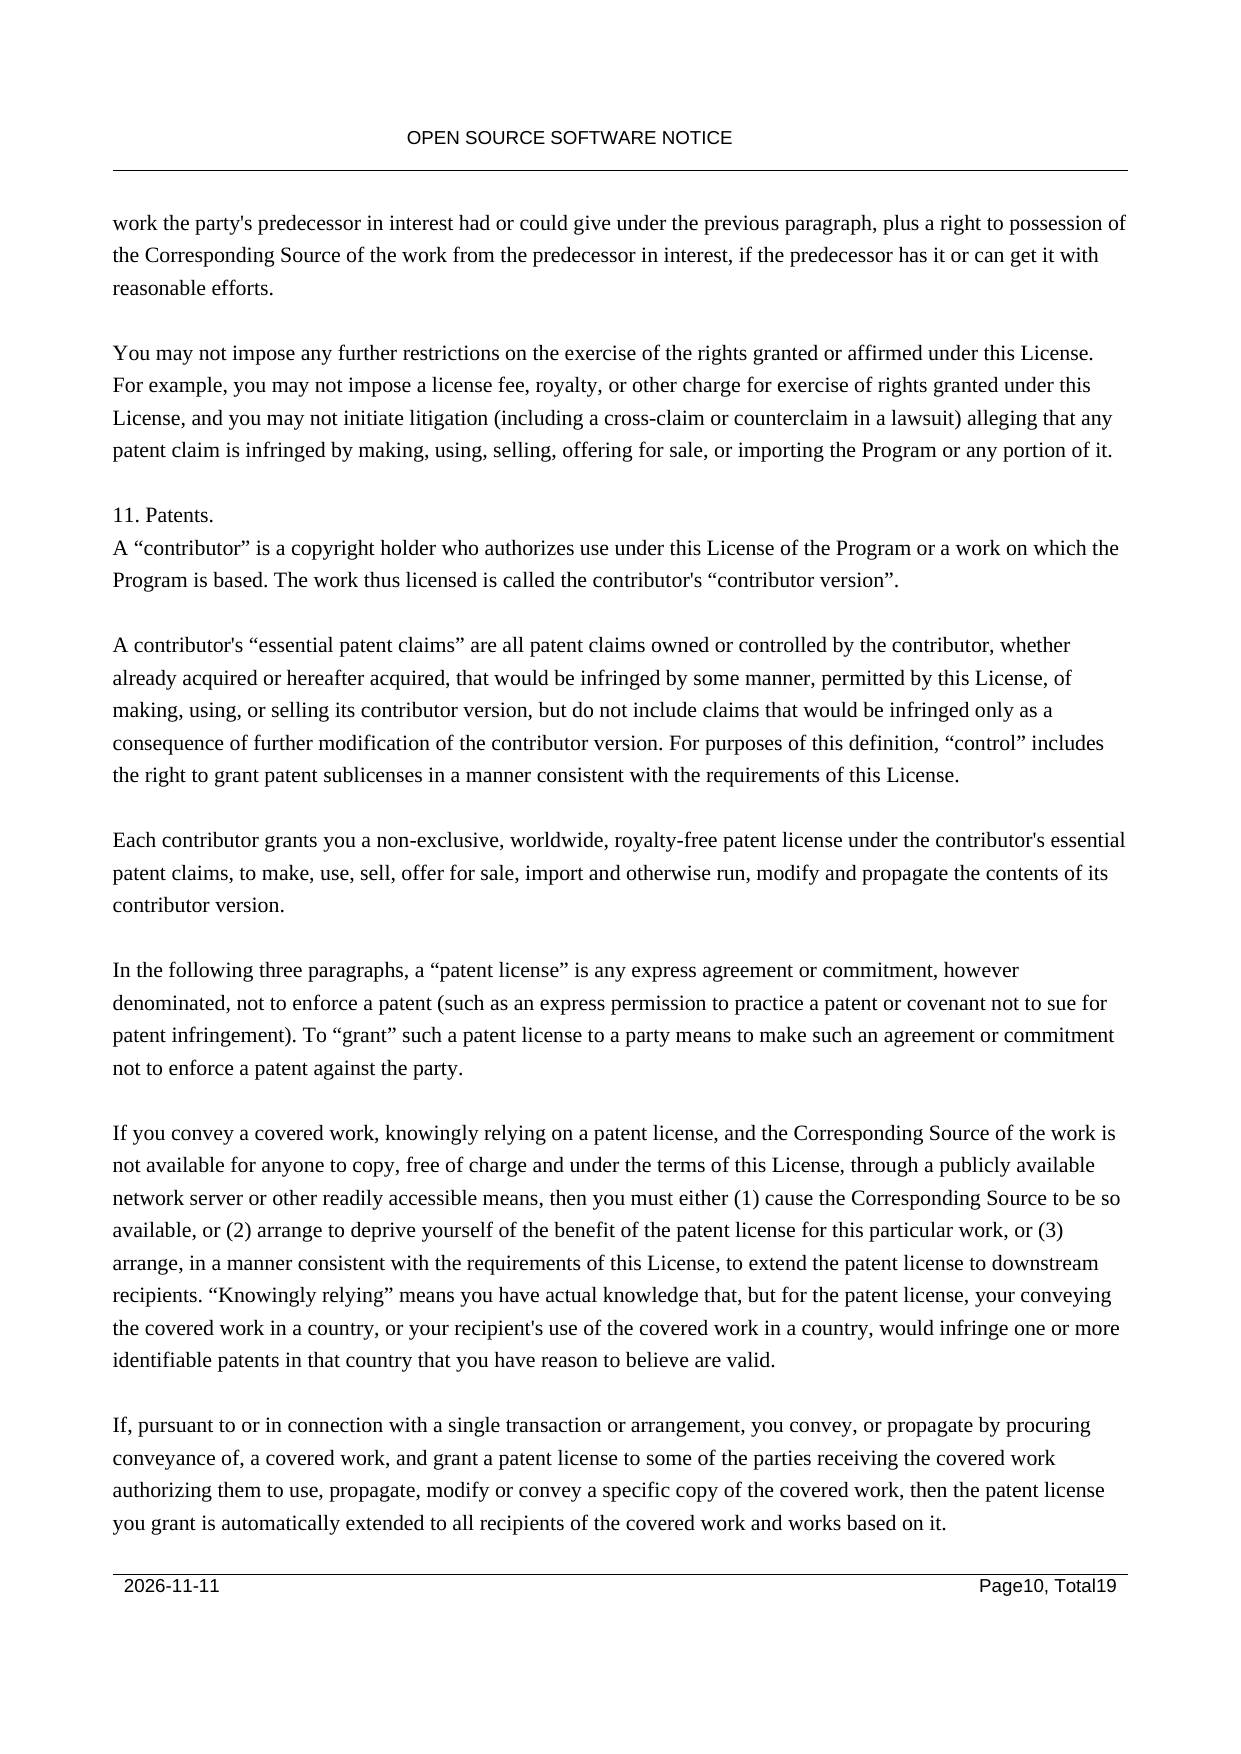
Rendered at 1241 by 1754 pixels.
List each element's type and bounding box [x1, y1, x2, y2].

text [112, 206, 1128, 1539]
